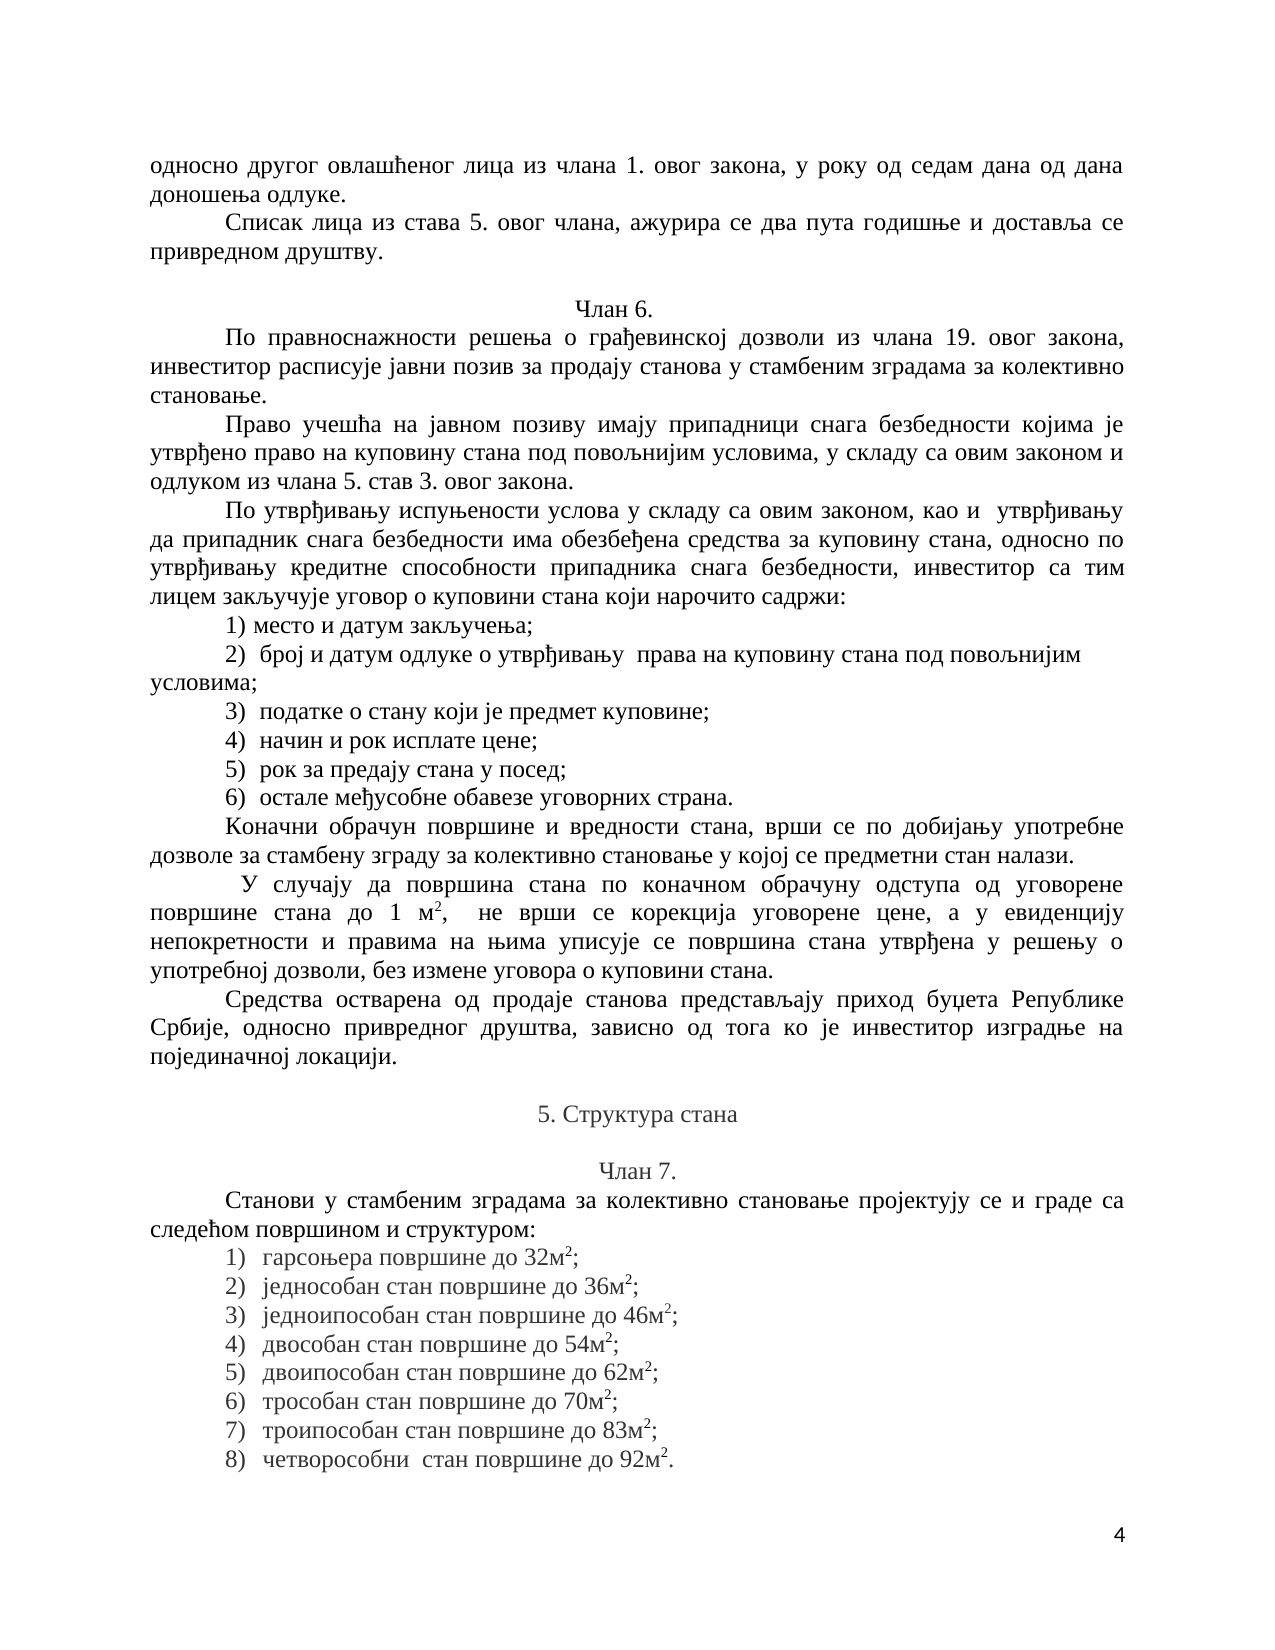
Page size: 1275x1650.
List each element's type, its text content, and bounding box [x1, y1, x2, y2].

list једноипособан стан површине до 46м2; [225, 1300, 1125, 1329]
list двособан стан површине до 54м2; [225, 1329, 1125, 1357]
text условима; [150, 667, 1125, 696]
list начин и рок исплате цене; [225, 725, 1125, 754]
text Средства остварена од продаје станова представљају приход буџета Републике Србије, односно привредног друштва, зависно од тога ко је инвеститор изградње на појединачној локацији. [150, 984, 1125, 1070]
list двоипособан стан површине до 62м2; [225, 1357, 1125, 1386]
list место и датум закључења; [225, 610, 1125, 639]
list гарсоњера површине до 32м2; [225, 1242, 1125, 1271]
list троипособан стан површине до 83м2; [225, 1415, 1125, 1444]
text Право учешћа на јавном позиву имају припадници снага безбедности којима је утврђено право на куповину стана под повољнијим условима, у складу са овим законом и одлуком из члана 5. став 3. овог закона. [150, 409, 1125, 495]
text 5. Структура стана [150, 1099, 1125, 1127]
text Коначни обрачун површине и вредности стана, врши се по добијању употребне дозволе за стамбену зграду за колективно становање у којој се предметни стан налази. [150, 811, 1125, 869]
list рок за предају стана у посед; [225, 754, 1125, 782]
list број и датум одлуке о утврђивању права на куповину стана под повољнијим [225, 639, 1125, 667]
text По утврђивању испуњености услова у складу са овим законом, као и утврђивању да припадник снага безбедности има обезбеђена средства за куповину стана, односно по утврђивању кредитне способности припадника снага безбедности, инвеститор са тим лицем закључује уговор о куповини стана који нарочито садржи: [150, 495, 1125, 610]
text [150, 150, 1125, 207]
text Члан 7. [150, 1156, 1125, 1185]
list једнособан стан површине до 36м2; [225, 1271, 1125, 1300]
text Станови у стамбеним зградама за колективно становање пројектују се и граде са следећом површином и структуром: [150, 1185, 1125, 1242]
list трособан стан површине до 70м2; [225, 1386, 1125, 1415]
list четворособни стан површине до 92м2. [225, 1444, 1125, 1472]
text Списак лица из става 5. овог члана, ажурира се два пута годишње и доставља се привредном друштву. [150, 207, 1125, 265]
list остале међусобне обавезе уговорних страна. [225, 782, 1125, 811]
list податке о стану који је предмет куповине; [225, 696, 1125, 725]
text По правноснажности решења о грађевинској дозволи из члана 19. овог закона, инвеститор расписује јавни позив за продају станова у стамбеним зградама за колективно становање. [150, 322, 1125, 409]
text У случају да површина стана по коначном обрачуну одступа од уговорене површине стана до 1 м2, не врши се корекција уговорене цене, а у евиденцију непокретности и правима на њима уписује се површина стана утврђена у решењу о употребној дозволи, без измене уговора о куповини стана. [150, 869, 1125, 984]
text Члан 6. [150, 294, 1125, 322]
